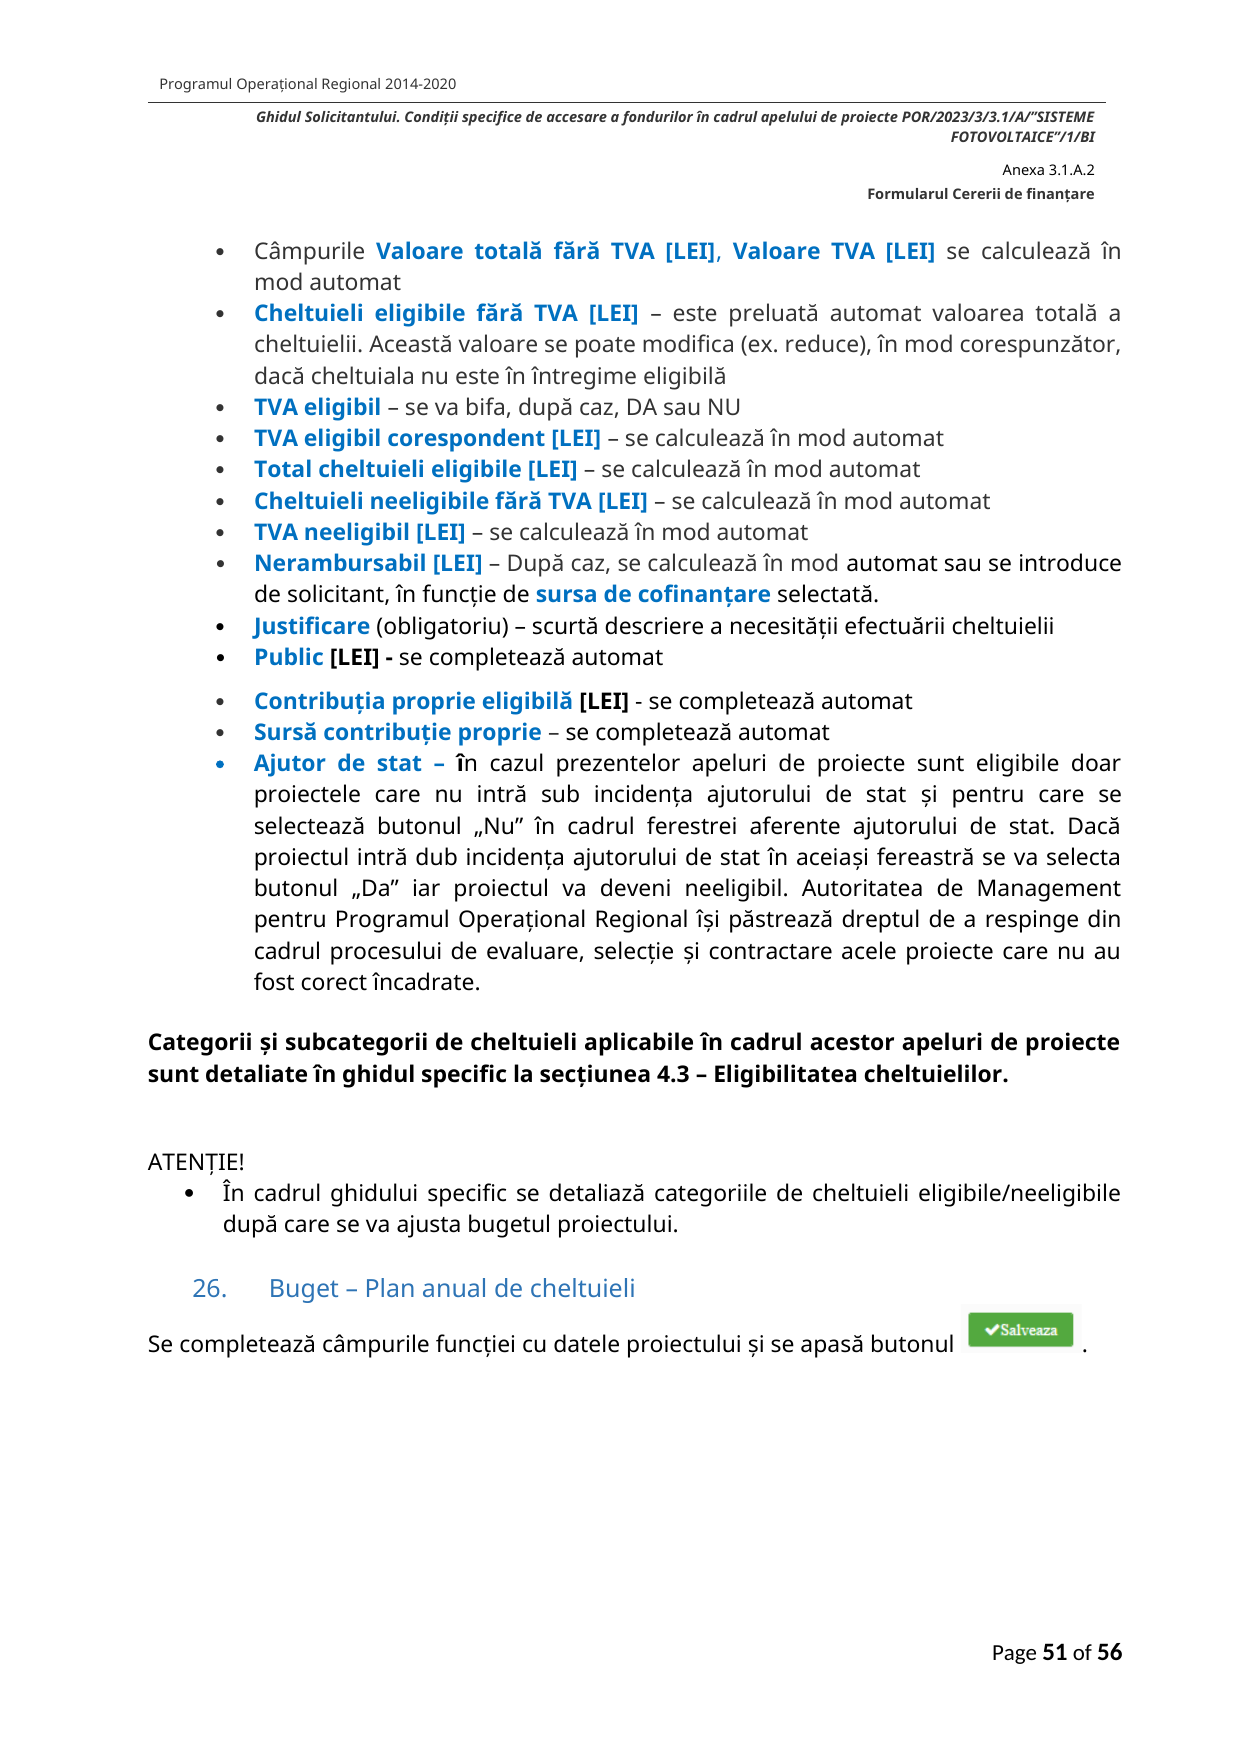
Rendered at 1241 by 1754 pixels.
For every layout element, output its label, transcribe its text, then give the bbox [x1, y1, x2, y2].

list Câmpurile Valoare totală fără TVA [LEI], Valoare TVA [LEI] se calculează în mod automat [216, 234, 1122, 297]
text Se completează câmpurile funcției cu datele proiectului și se apasă butonul . [148, 1305, 1122, 1359]
subtitle Buget – Plan anual de cheltuieli [192, 1271, 1122, 1305]
list TVA eligibil – se va bifa, după caz, DA sau NU [216, 391, 1122, 422]
list Public [LEI] - se completează automat [217, 641, 1122, 672]
list Sursă contribuţie proprie – se completează automat [216, 716, 1122, 747]
list TVA eligibil corespondent [LEI] – se calculează în mod automat [216, 422, 1122, 453]
list Contribuţia proprie eligibilă [LEI] - se completează automat [216, 684, 1122, 716]
text Categorii și subcategorii de cheltuieli aplicabile în cadrul acestor apeluri de proiecte sunt detaliate în ghidul specific la secțiunea 4.3 – Eligibilitatea cheltuielilor. [148, 1026, 1122, 1089]
list Total cheltuieli eligibile [LEI] – se calculează în mod automat [216, 453, 1122, 484]
list Cheltuieli eligibile fără TVA [LEI] – este preluată automat valoarea totală a cheltuielii. Această valoare se poate modifica (ex. reduce), în mod corespunzător, dacă cheltuiala nu este în întregime eligibilă [216, 297, 1122, 391]
picture [960, 1304, 1082, 1353]
list În cadrul ghidului specific se detaliază categoriile de cheltuieli eligibile/neeligibile după care se va ajusta bugetul proiectului. [185, 1177, 1122, 1239]
list Nerambursabil [LEI] – După caz, se calculează în mod automat sau se introduce de solicitant, în funcție de sursa de cofinanțare selectată. [217, 547, 1122, 609]
list Justificare (obligatoriu) – scurtă descriere a necesității efectuării cheltuielii [216, 609, 1122, 641]
list Cheltuieli neeligibile fără TVA [LEI] – se calculează în mod automat [216, 484, 1122, 516]
text ATENȚIE! [148, 1146, 1122, 1177]
list Ajutor de stat – în cazul prezentelor apeluri de proiecte sunt eligibile doar proiectele care nu intră sub incidenţa ajutorului de stat şi pentru care se selectează butonul „Nu” în cadrul ferestrei aferente ajutorului de stat. Dacă proiectul intră dub incidenţa ajutorului de stat în aceiaşi fereastră se va selecta butonul „Da” iar proiectul va deveni neeligibil. Autoritatea de Management pentru Programul Operaţional Regional îşi păstrează dreptul de a respinge din cadrul procesului de evaluare, selecţie şi contractare acele proiecte care nu au fost corect încadrate. [216, 747, 1122, 997]
list TVA neeligibil [LEI] – se calculează în mod automat [216, 516, 1122, 547]
